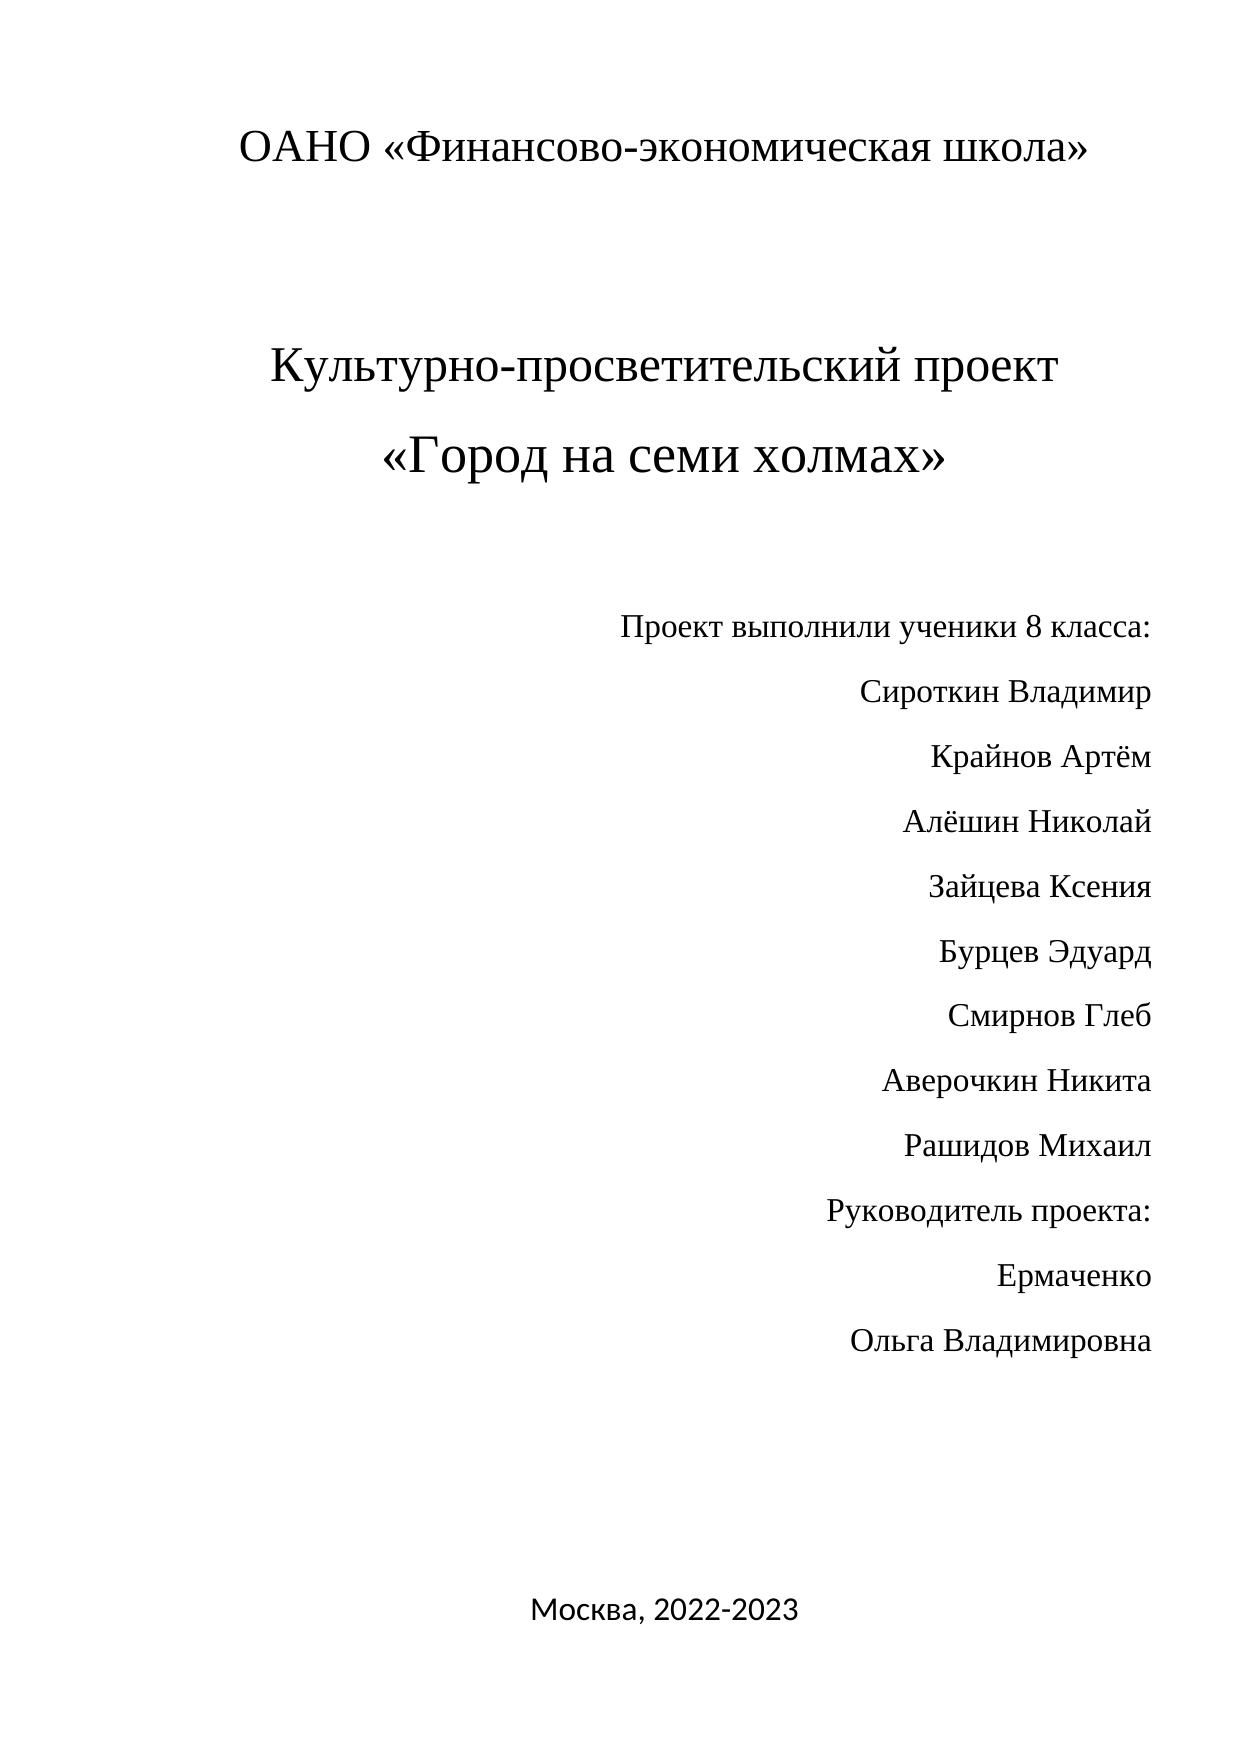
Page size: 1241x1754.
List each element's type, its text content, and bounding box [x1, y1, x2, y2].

text «Город на семи холмах» [177, 422, 1152, 484]
text Ермаченко [177, 1255, 1152, 1294]
text Москва, 2022-2023 [177, 1588, 1152, 1629]
text Аверочкин Никита [177, 1061, 1152, 1099]
text Смирнов Глеб [177, 996, 1152, 1034]
text Культурно-просветительский проект [177, 335, 1152, 392]
text Алёшин Николай [177, 801, 1152, 839]
text Проект выполнили ученики 8 класса: [177, 606, 1152, 645]
text Крайнов Артём [177, 736, 1152, 774]
text Сироткин Владимир [177, 671, 1152, 709]
text Рашидов Михаил [177, 1126, 1152, 1164]
text Руководитель проекта: [177, 1190, 1152, 1229]
text ОАНО «Финансово-экономическая школа» [177, 118, 1152, 171]
text Зайцева Ксения [177, 866, 1152, 904]
text Бурцев Эдуард [177, 931, 1152, 969]
text Ольга Владимировна [177, 1320, 1152, 1358]
